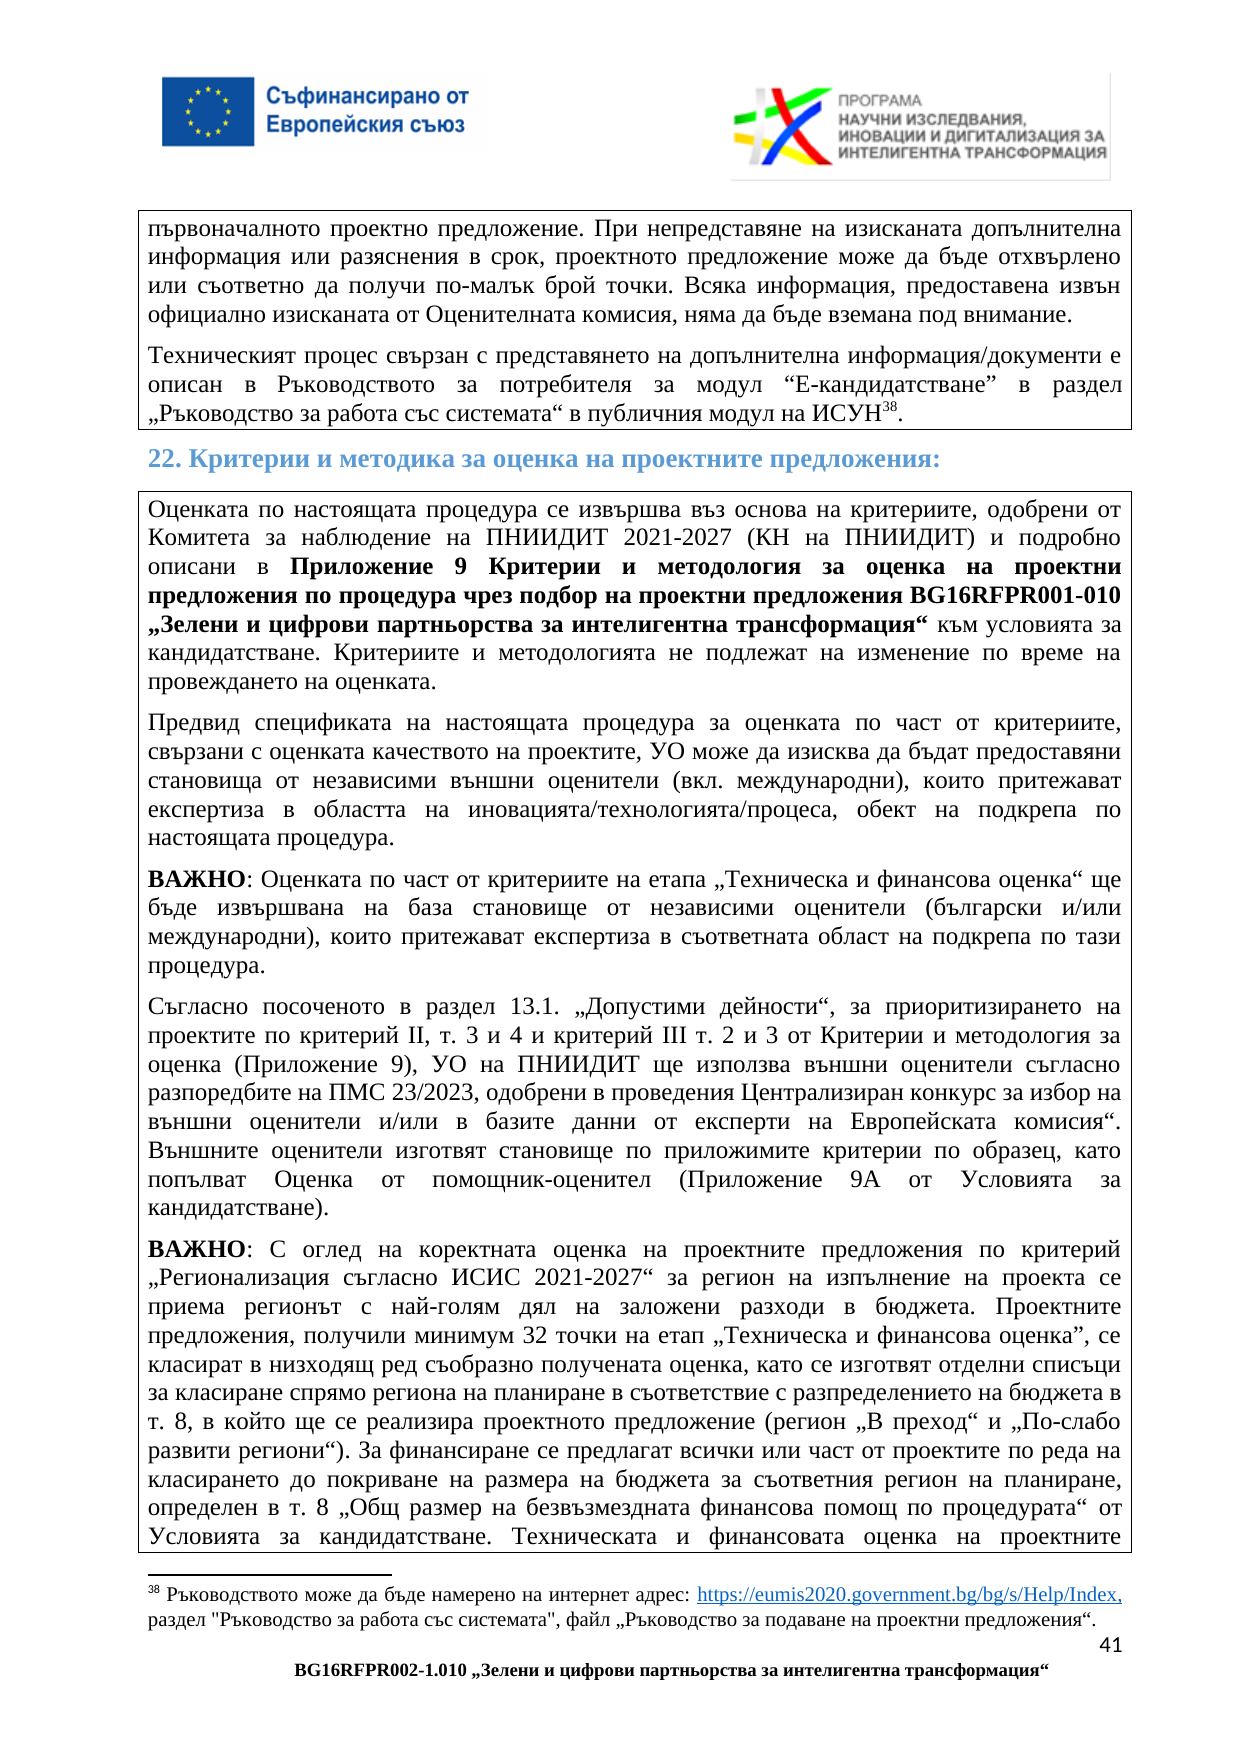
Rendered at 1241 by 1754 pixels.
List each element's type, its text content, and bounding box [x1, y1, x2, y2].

text ВАЖНО: Оценката по част от критериите на етапа „Техническа и финансова оценка“ ще бъде извършвана на база становище от независими оценители (български и/или международни), които притежават експертиза в съответната област на подкрепа по тази процедура. [139, 861, 1131, 979]
text Техническият процес свързан с представянето на допълнителна информация/документи е описан в Ръководството за потребителя за модул “Е-кандидатстване” в раздел „Ръководство за работа със системата“ в публичния модул на ИСУН. [139, 337, 1131, 429]
text Предвид спецификата на настоящата процедура за оценката по част от критериите, свързани с оценката качеството на проектите, УО може да изисква да бъдат предоставяни становища от независими външни оценители (вкл. международни), които притежават експертиза в областта на иновацията/технологията/процеса, обект на подкрепа по настоящата процедура. [139, 704, 1131, 851]
text Съгласно посоченото в раздел 13.1. „Допустими дейности“, за приоритизирането на проектите по критерий II, т. 3 и 4 и критерий III т. 2 и 3 от Критерии и методология за оценка (Приложение 9), УО на ПНИИДИТ ще използва външни оценители съгласно разпоредбите на ПМС 23/2023, одобрени в проведения Централизиран конкурс за избор на външни оценители и/или в базите данни от експерти на Европейската комисия“. Външните оценители изготвят становище по приложимите критерии по образец, като попълват Оценка от помощник-оценител (Приложение 9А от Условията за кандидатстване). [139, 988, 1131, 1221]
picture [158, 73, 489, 151]
text Оценката по настоящата процедура се извършва въз основа на критериите, одобрени от Комитета за наблюдение на ПНИИДИТ 2021-2027 (КН на ПНИИДИТ) и подробно описани в Приложение 9 Критерии и методология за оценка на проектни предложения по процедура чрез подбор на проектни предложения BG16RFPR001-010 „Зелени и цифрови партньорства за интелигентна трансформация“ към условията за кандидатстване. Критериите и методологията не подлежат на изменение по време на провеждането на оценката. [139, 492, 1131, 695]
subtitle 22. Критерии и методика за оценка на проектните предложения: [148, 442, 1122, 473]
picture [731, 73, 1112, 182]
